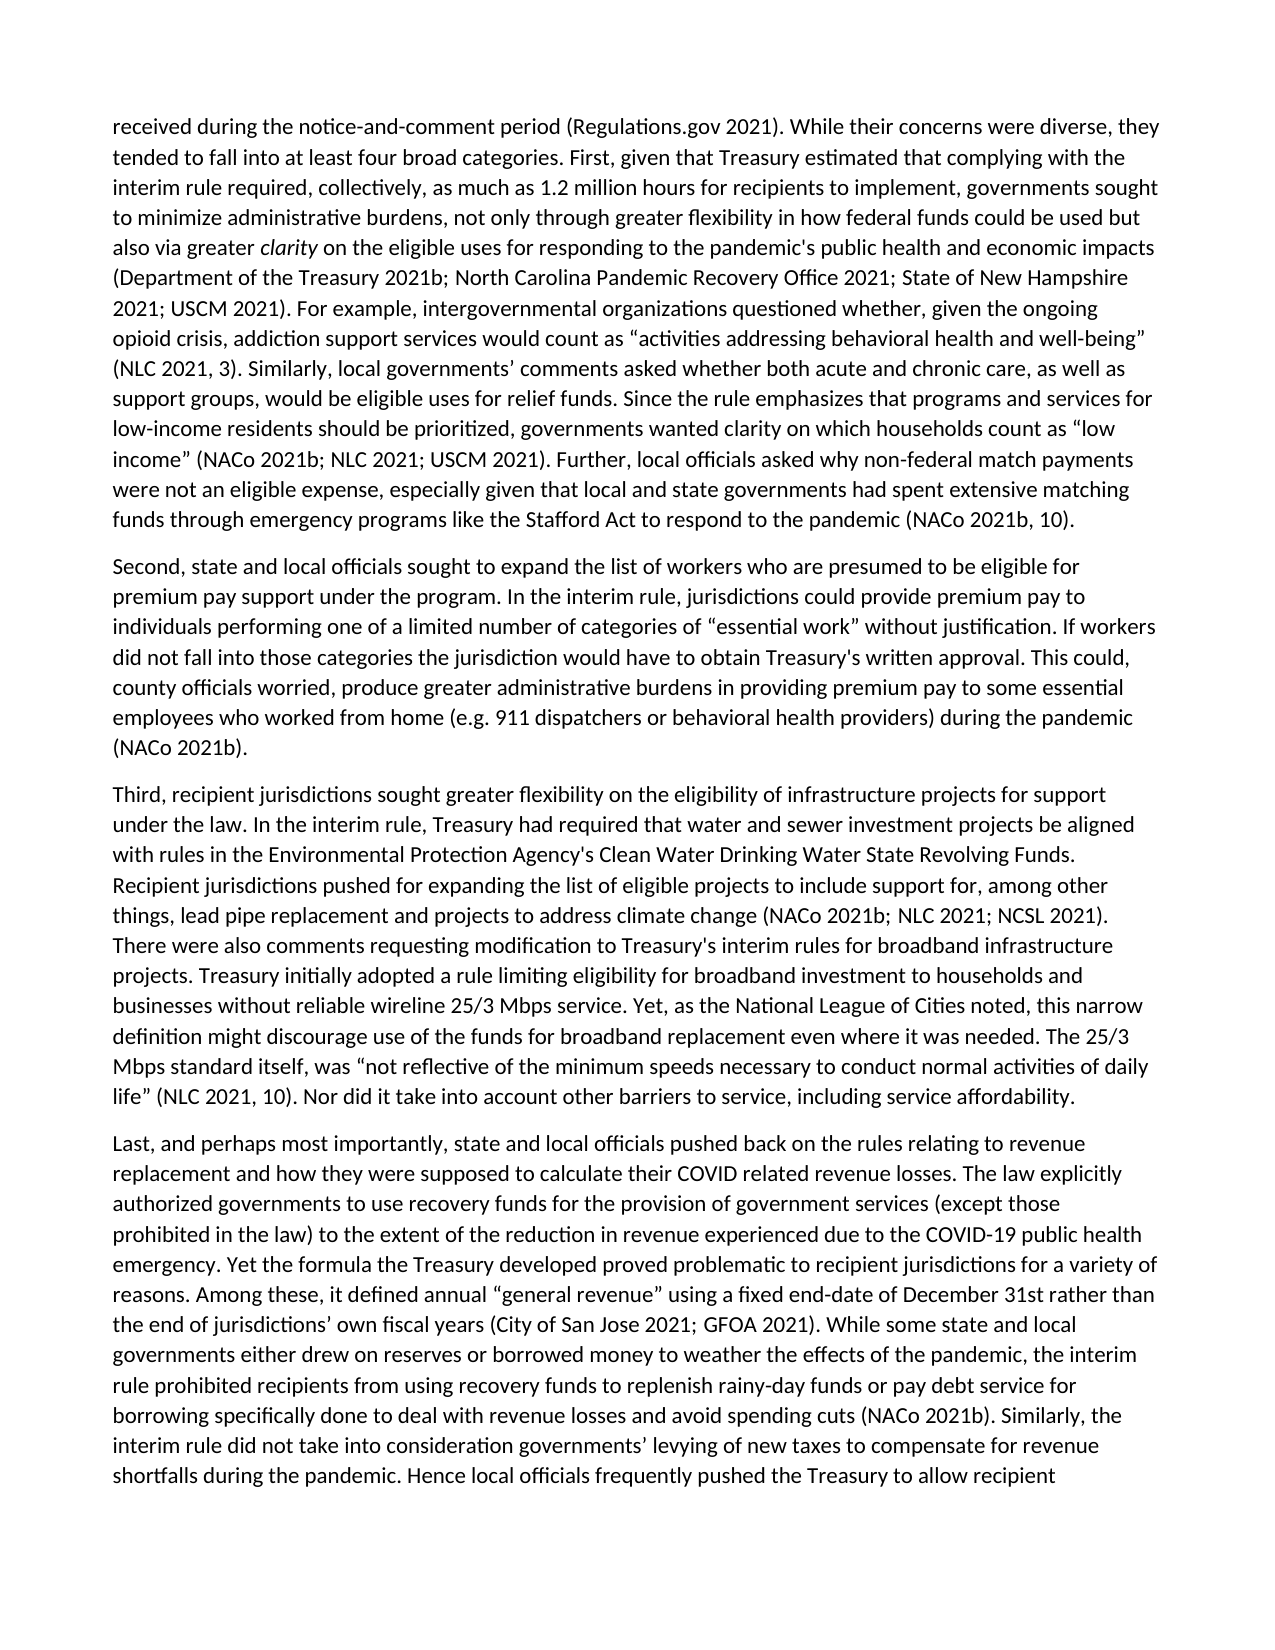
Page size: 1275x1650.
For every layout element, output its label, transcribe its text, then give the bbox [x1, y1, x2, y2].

text Third, recipient jurisdictions sought greater flexibility on the eligibility of infrastructure projects for support under the law. In the interim rule, Treasury had required that water and sewer investment projects be aligned with rules in the Environmental Protection Agency's Clean Water Drinking Water State Revolving Funds. Recipient jurisdictions pushed for expanding the list of eligible projects to include support for, among other things, lead pipe replacement and projects to address climate change (NACo 2021b; NLC 2021; NCSL 2021). There were also comments requesting modification to Treasury's interim rules for broadband infrastructure projects. Treasury initially adopted a rule limiting eligibility for broadband investment to households and businesses without reliable wireline 25/3 Mbps service. Yet, as the National League of Cities noted, this narrow definition might discourage use of the funds for broadband replacement even where it was needed. The 25/3 Mbps standard itself, was “not reflective of the minimum speeds necessary to conduct normal activities of daily life” (NLC 2021, 10). Nor did it take into account other barriers to service, including service affordability. [112, 780, 1162, 1110]
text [112, 112, 1162, 533]
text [112, 1129, 1162, 1489]
text Second, state and local officials sought to expand the list of workers who are presumed to be eligible for premium pay support under the program. In the interim rule, jurisdictions could provide premium pay to individuals performing one of a limited number of categories of “essential work” without justification. If workers did not fall into those categories the jurisdiction would have to obtain Treasury's written approval. This could, county officials worried, produce greater administrative burdens in providing premium pay to some essential employees who worked from home (e.g. 911 dispatchers or behavioral health providers) during the pandemic (NACo 2021b). [112, 552, 1162, 761]
